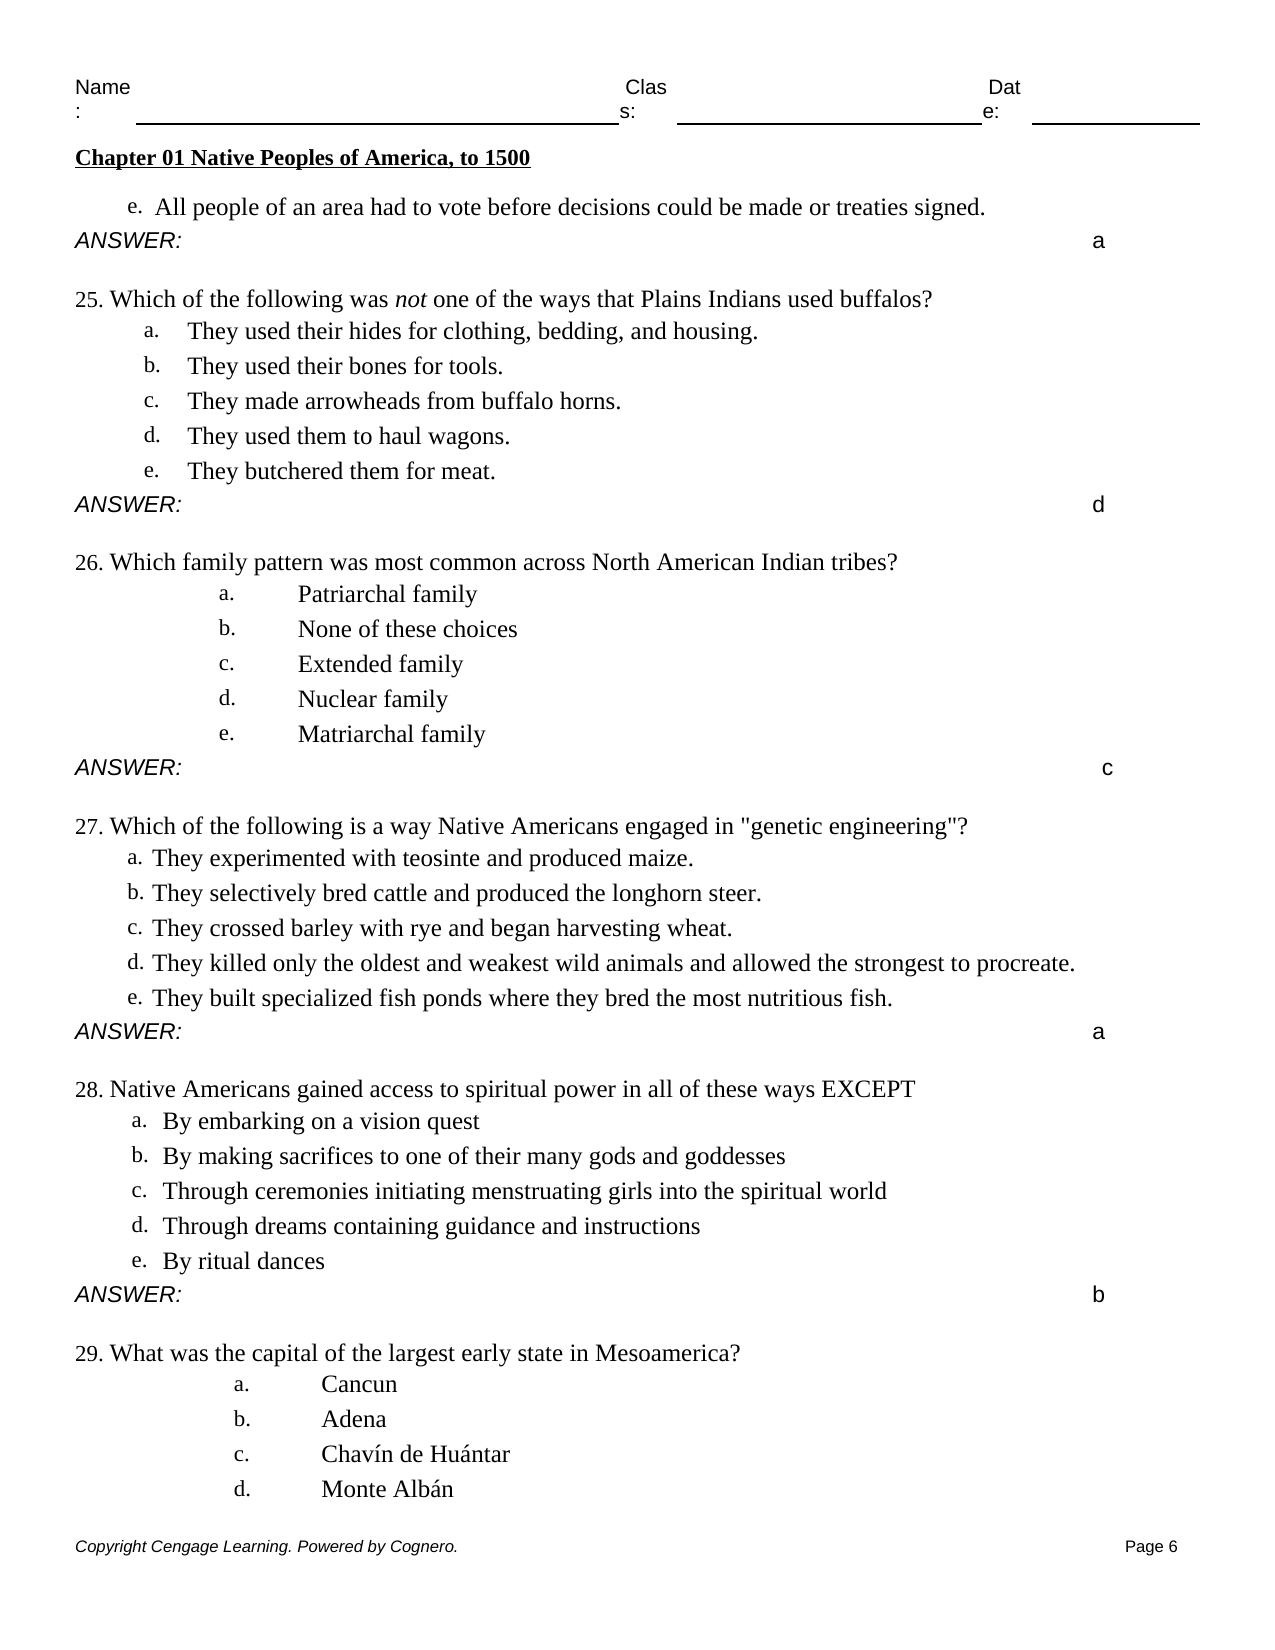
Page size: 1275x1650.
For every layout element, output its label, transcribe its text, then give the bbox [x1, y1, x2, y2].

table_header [75, 1338, 1200, 1506]
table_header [75, 189, 1200, 257]
table_header 26. Which family pattern was most common across North American Indian tribes? [75, 548, 1200, 784]
table_header 27. Which of the following is a way Native Americans engaged in "genetic engineering"?​ [75, 811, 1200, 1047]
table_header 28. Native Americans gained access to spiritual power in all of these ways EXCEPT​ [75, 1074, 1200, 1311]
table_header 25. Which of the following was not one of the ways that Plains Indians used buffalos? ​ [75, 284, 1200, 520]
